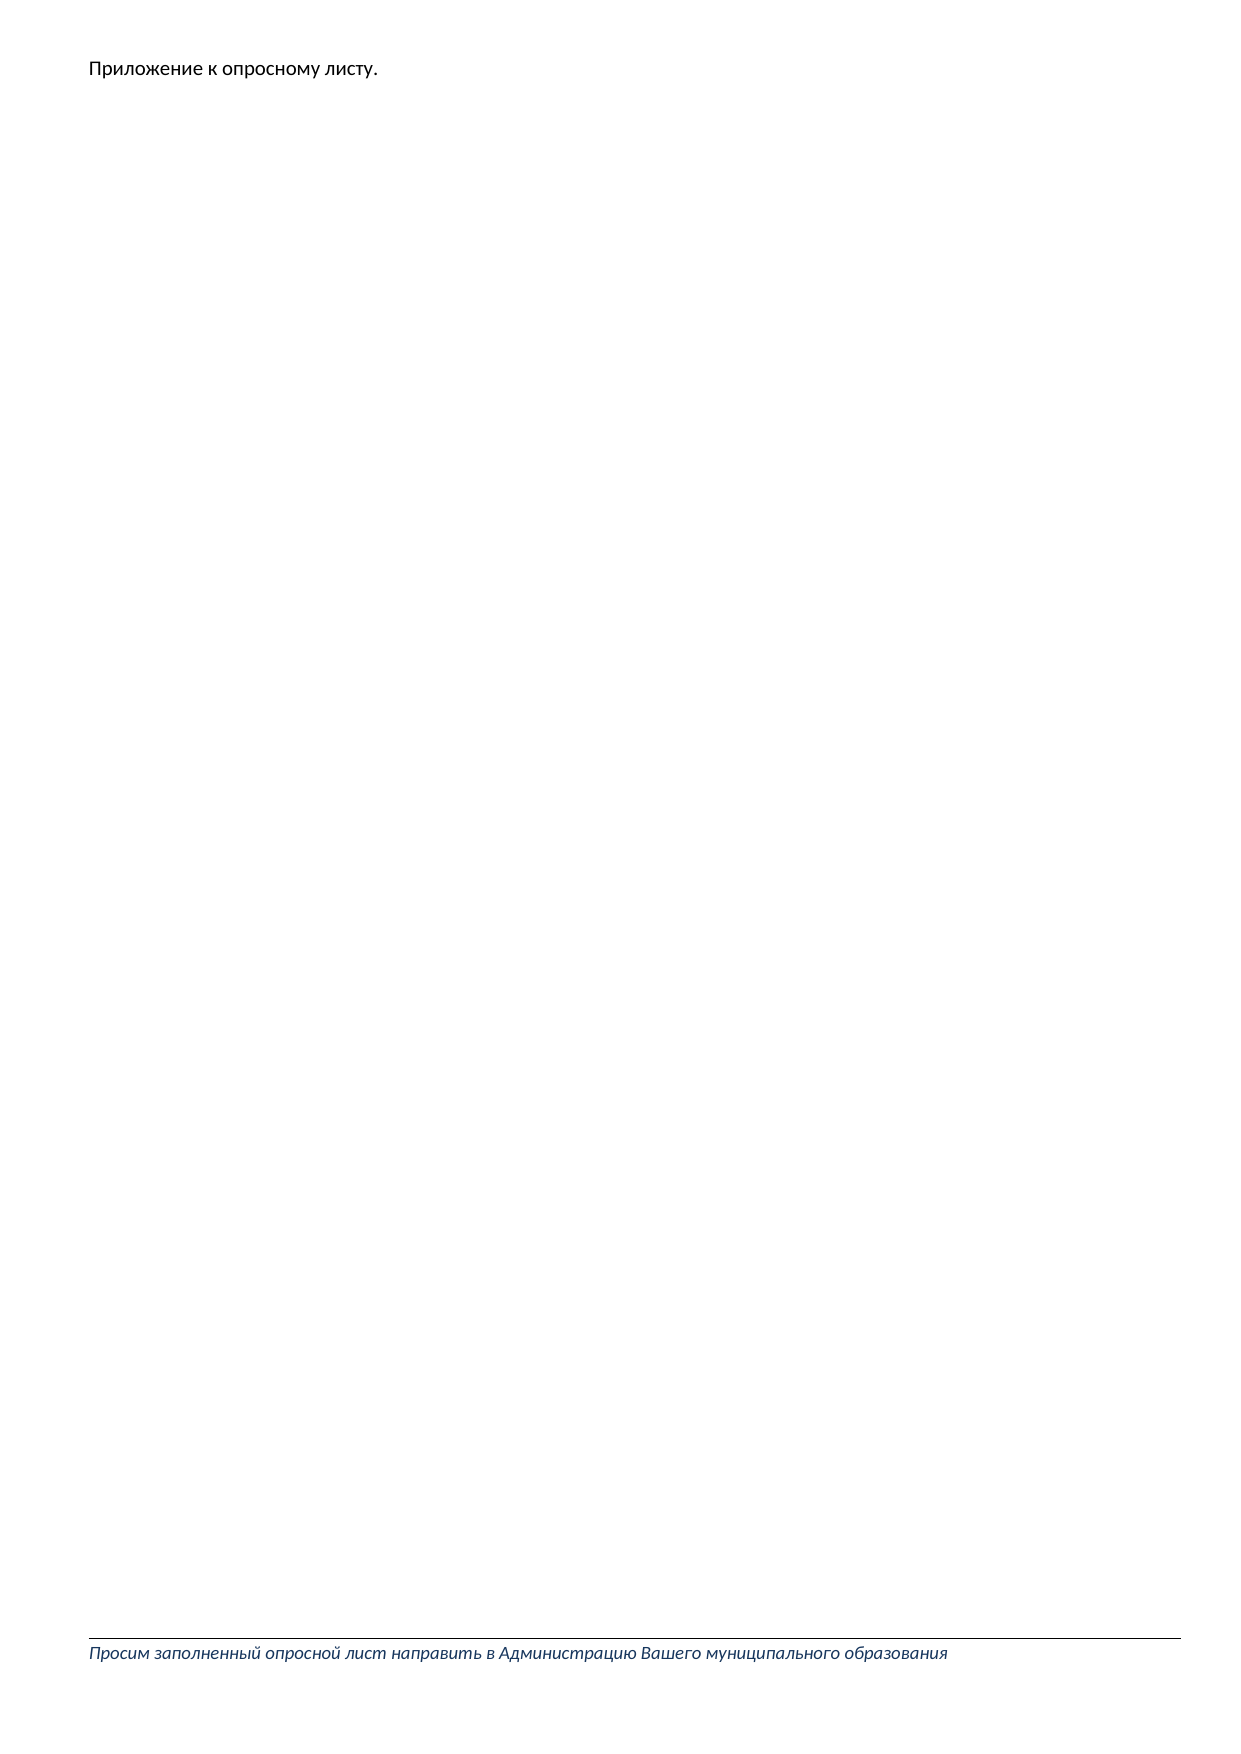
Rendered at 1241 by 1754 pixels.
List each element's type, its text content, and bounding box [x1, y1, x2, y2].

text Приложение к опросному листу. [89, 55, 1181, 80]
